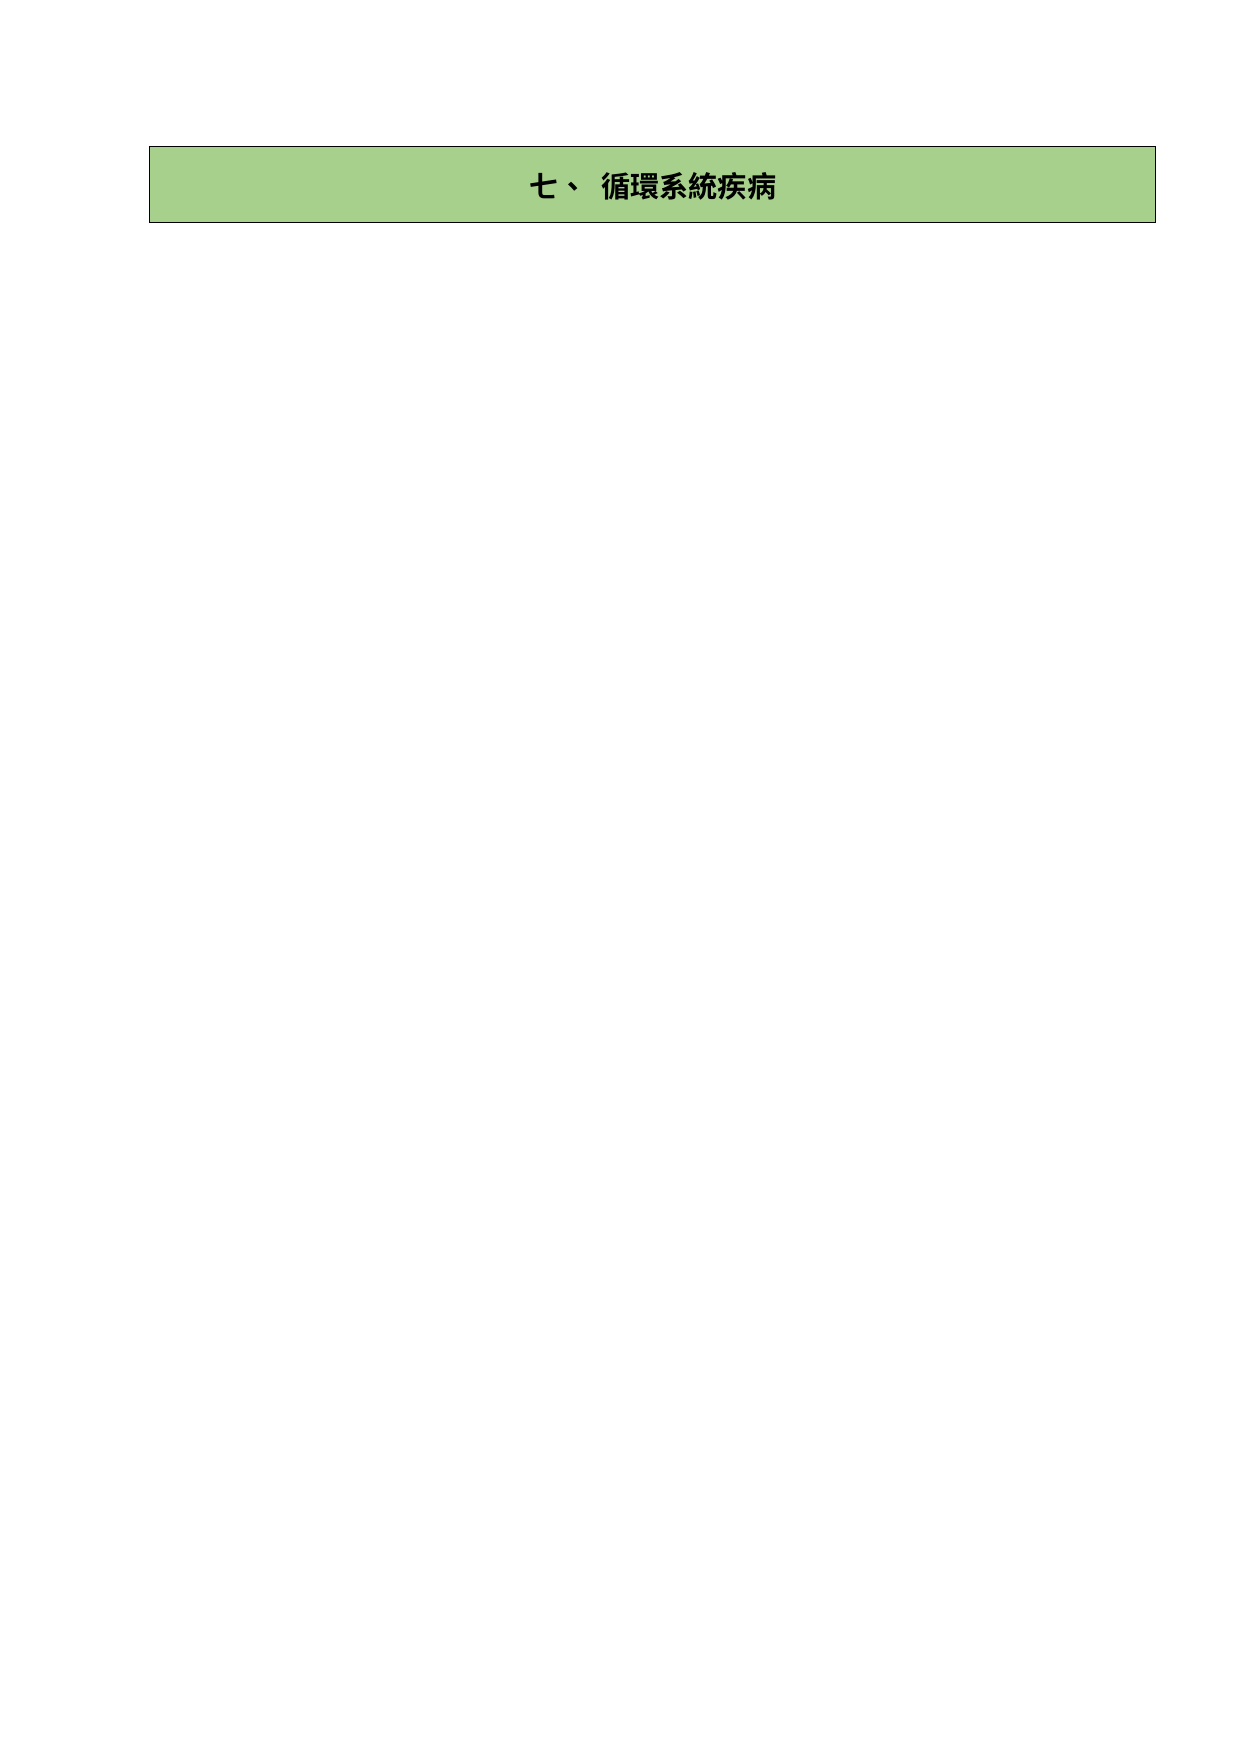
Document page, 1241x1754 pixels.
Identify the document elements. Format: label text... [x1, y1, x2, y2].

table_header 七、 循環系統疾病 [150, 147, 1155, 222]
